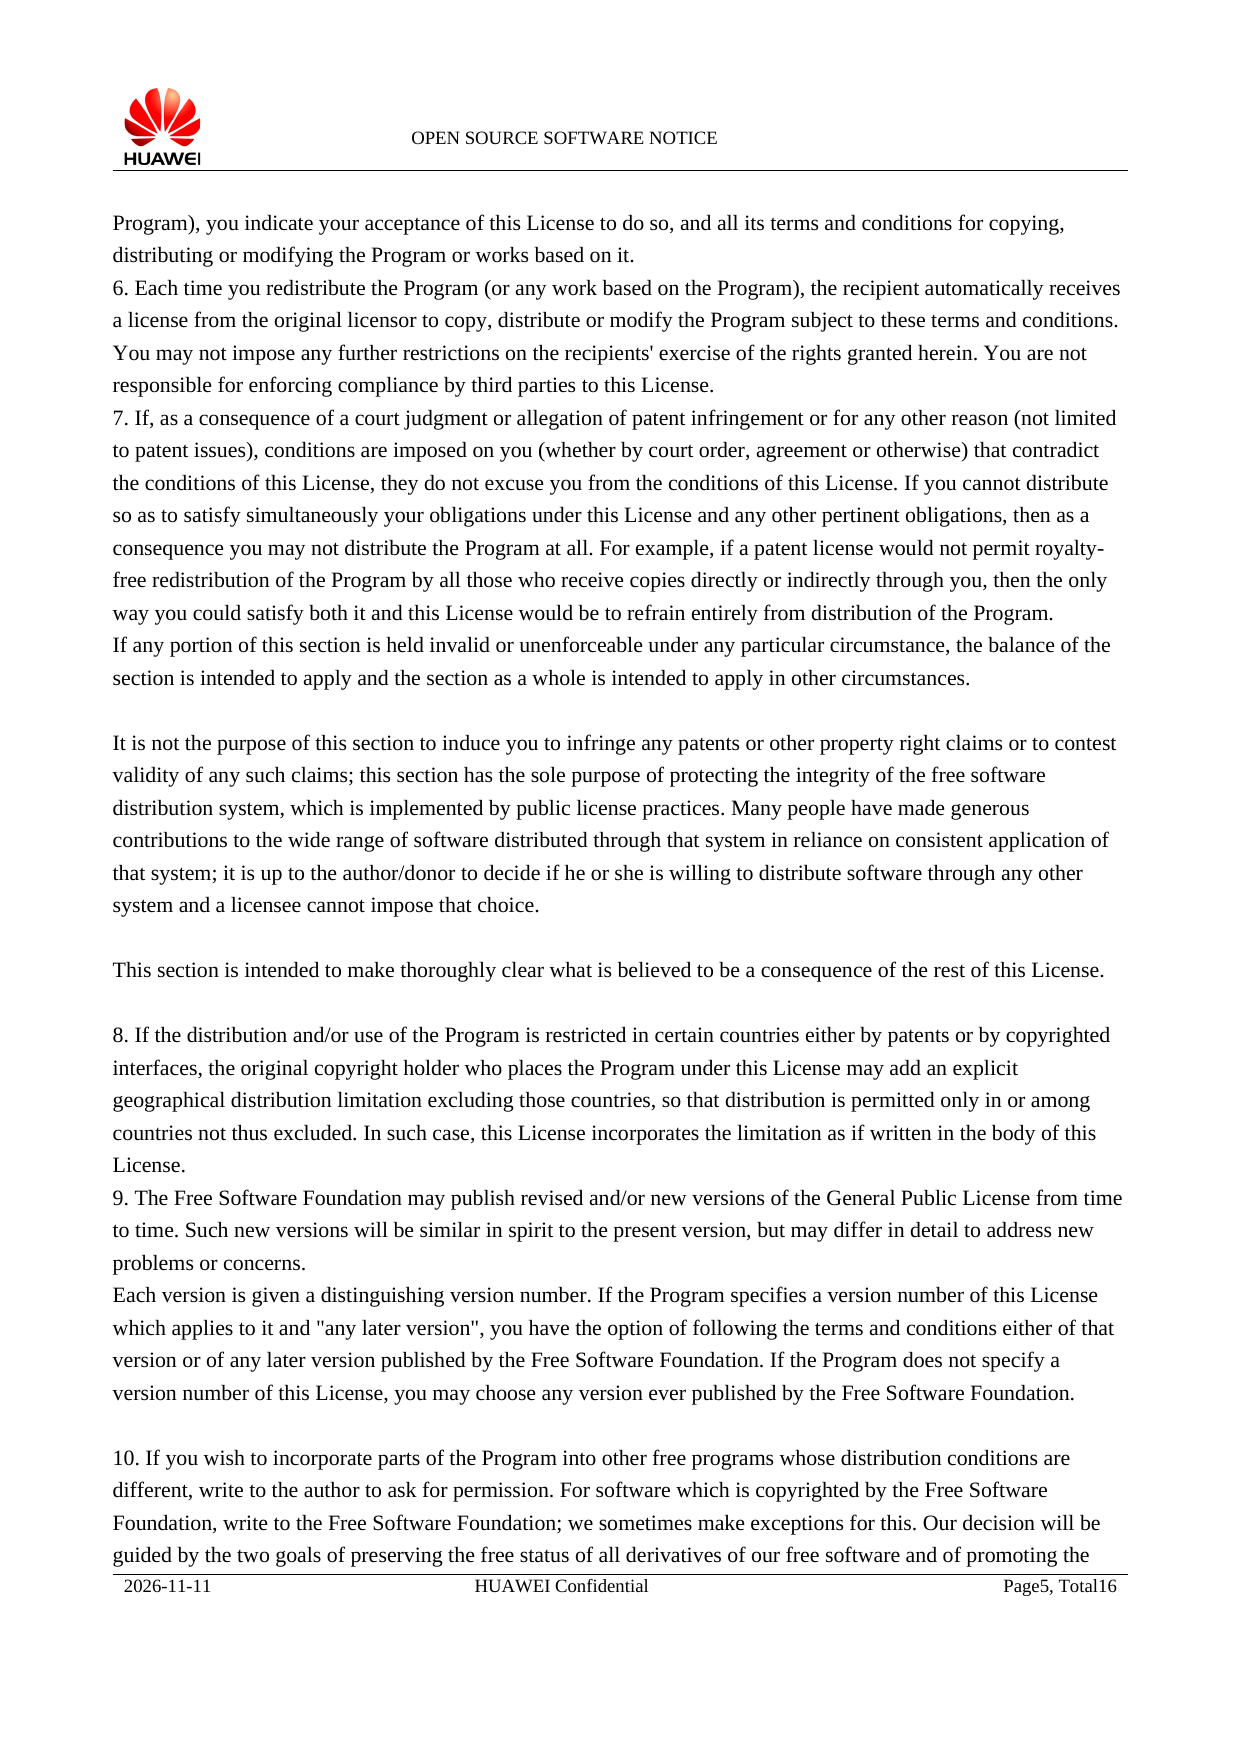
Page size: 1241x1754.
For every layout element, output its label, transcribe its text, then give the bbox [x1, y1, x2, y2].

picture [124, 88, 201, 165]
